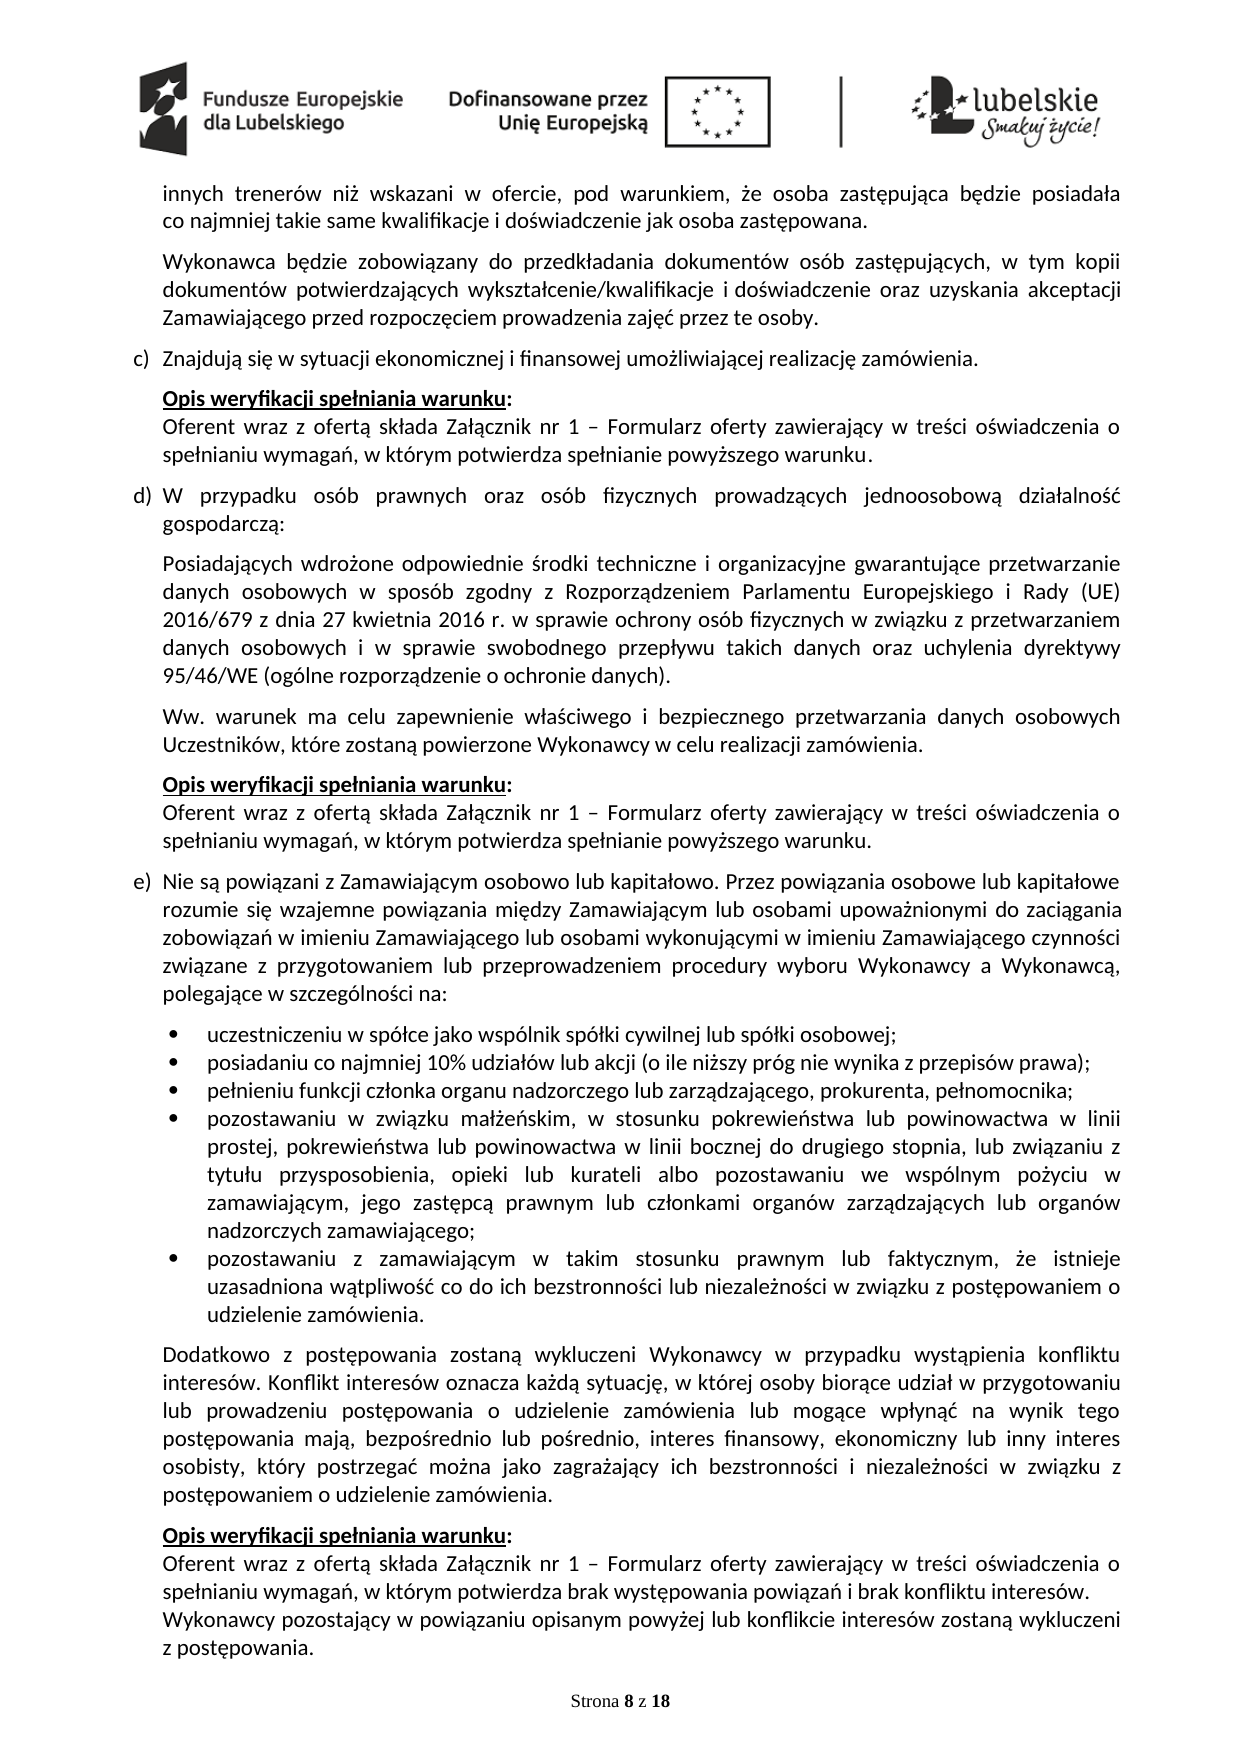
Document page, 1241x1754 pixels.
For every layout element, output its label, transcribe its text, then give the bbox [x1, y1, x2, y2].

list pełnieniu funkcji członka organu nadzorczego lub zarządzającego, prokurenta, pełnomocnika; [169, 1076, 1122, 1104]
text Dodatkowo z postępowania zostaną wykluczeni Wykonawcy w przypadku wystąpienia konfliktu interesów. Konflikt interesów oznacza każdą sytuację, w której osoby biorące udział w przygotowaniu lub prowadzeniu postępowania o udzielenie zamówienia lub mogące wpłynąć na wynik tego postępowania mają, bezpośrednio lub pośrednio, interes finansowy, ekonomiczny lub inny interes osobisty, który postrzegać można jako zagrażający ich bezstronności i niezależności w związku z postępowaniem o udzielenie zamówienia. [162, 1340, 1122, 1508]
list Posiadających wdrożone odpowiednie środki techniczne i organizacyjne gwarantujące przetwarzanie danych osobowych w sposób zgodny z Rozporządzeniem Parlamentu Europejskiego i Rady (UE) 2016/679 z dnia 27 kwietnia 2016 r. w sprawie ochrony osób fizycznych w związku z przetwarzaniem danych osobowych i w sprawie swobodnego przepływu takich danych oraz uchylenia dyrektywy 95/46/WE (ogólne rozporządzenie o ochronie danych). [162, 549, 1122, 689]
list pozostawaniu w związku małżeńskim, w stosunku pokrewieństwa lub powinowactwa w linii prostej, pokrewieństwa lub powinowactwa w linii bocznej do drugiego stopnia, lub związaniu z tytułu przysposobienia, opieki lub kurateli albo pozostawaniu we wspólnym pożyciu w zamawiającym, jego zastępcą prawnym lub członkami organów zarządzających lub organów nadzorczych zamawiającego; [169, 1104, 1122, 1244]
list Oferent wraz z ofertą składa Załącznik nr 1 – Formularz oferty zawierający w treści oświadczenia o spełnianiu wymagań, w którym potwierdza brak występowania powiązań i brak konfliktu interesów. [162, 1549, 1122, 1605]
list pozostawaniu z zamawiającym w takim stosunku prawnym lub faktycznym, że istnieje uzasadniona wątpliwość co do ich bezstronności lub niezależności w związku z postępowaniem o udzielenie zamówienia. [169, 1244, 1122, 1328]
list Opis weryfikacji spełniania warunku: [162, 384, 1122, 412]
list uczestniczeniu w spółce jako wspólnik spółki cywilnej lub spółki osobowej; [169, 1020, 1122, 1048]
list W przypadku osób prawnych oraz osób fizycznych prowadzących jednoosobową działalność gospodarczą: [133, 481, 1122, 537]
list Opis weryfikacji spełniania warunku: [162, 771, 1122, 798]
list posiadaniu co najmniej 10% udziałów lub akcji (o ile niższy próg nie wynika z przepisów prawa); [169, 1048, 1122, 1076]
list Opis weryfikacji spełniania warunku: [162, 1521, 1122, 1549]
list Znajdują się w sytuacji ekonomicznej i finansowej umożliwiającej realizację zamówienia. [133, 344, 1122, 372]
text Wykonawca będzie zobowiązany do przedkładania dokumentów osób zastępujących, w tym kopii dokumentów potwierdzających wykształcenie/kwalifikacje i doświadczenie oraz uzyskania akceptacji Zamawiającego przed rozpoczęciem prowadzenia zajęć przez te osoby. [162, 247, 1122, 331]
list Oferent wraz z ofertą składa Załącznik nr 1 – Formularz oferty zawierający w treści oświadczenia o spełnianiu wymagań, w którym potwierdza spełnianie powyższego warunku. [162, 412, 1122, 468]
list Nie są powiązani z Zamawiającym osobowo lub kapitałowo. Przez powiązania osobowe lub kapitałowe rozumie się wzajemne powiązania między Zamawiającym lub osobami upoważnionymi do zaciągania zobowiązań w imieniu Zamawiającego lub osobami wykonującymi w imieniu Zamawiającego czynności związane z przygotowaniem lub przeprowadzeniem procedury wyboru Wykonawcy a Wykonawcą, polegające w szczególności na: [133, 867, 1122, 1007]
list Wykonawcy pozostający w powiązaniu opisanym powyżej lub konflikcie interesów zostaną wykluczeni z postępowania. [162, 1605, 1122, 1661]
list Oferent wraz z ofertą składa Załącznik nr 1 – Formularz oferty zawierający w treści oświadczenia o spełnianiu wymagań, w którym potwierdza spełnianie powyższego warunku. [162, 798, 1122, 854]
list Ww. warunek ma celu zapewnienie właściwego i bezpiecznego przetwarzania danych osobowych Uczestników, które zostaną powierzone Wykonawcy w celu realizacji zamówienia. [162, 702, 1122, 758]
picture [118, 41, 1123, 179]
